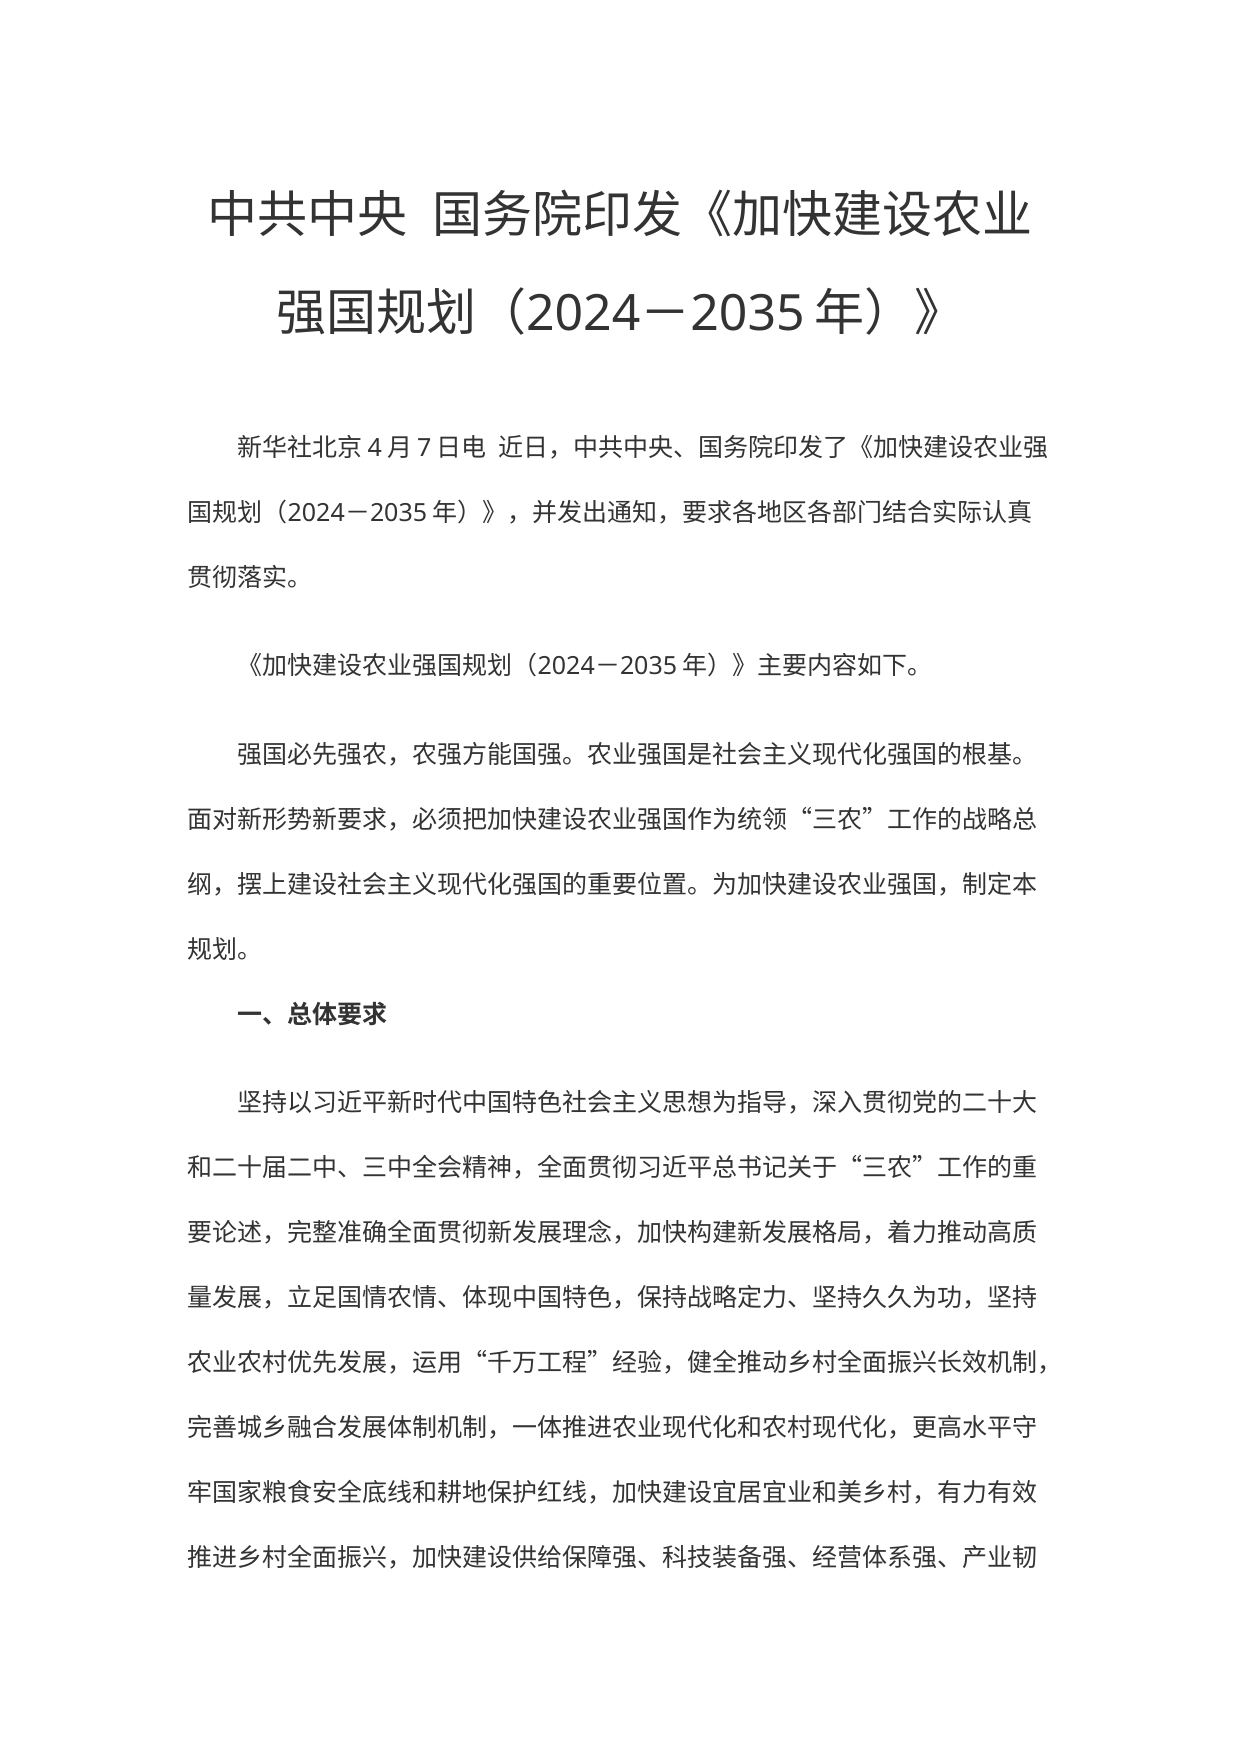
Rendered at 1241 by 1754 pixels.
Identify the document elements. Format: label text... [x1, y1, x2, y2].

text 新华社北京4月7日电 近日，中共中央、国务院印发了《加快建设农业强国规划（2024－2035年）》，并发出通知，要求各地区各部门结合实际认真贯彻落实。 [187, 413, 1053, 608]
text 《加快建设农业强国规划（2024－2035年）》主要内容如下。 [187, 631, 1053, 696]
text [187, 1068, 1053, 1588]
text 一、总体要求 [187, 980, 1053, 1045]
text 强国必先强农，农强方能国强。农业强国是社会主义现代化强国的根基。面对新形势新要求，必须把加快建设农业强国作为统领“三农”工作的战略总纲，摆上建设社会主义现代化强国的重要位置。为加快建设农业强国，制定本规划。 [187, 720, 1053, 980]
text 中共中央 国务院印发《加快建设农业强国规划（2024－2035年）》 [187, 162, 1053, 357]
